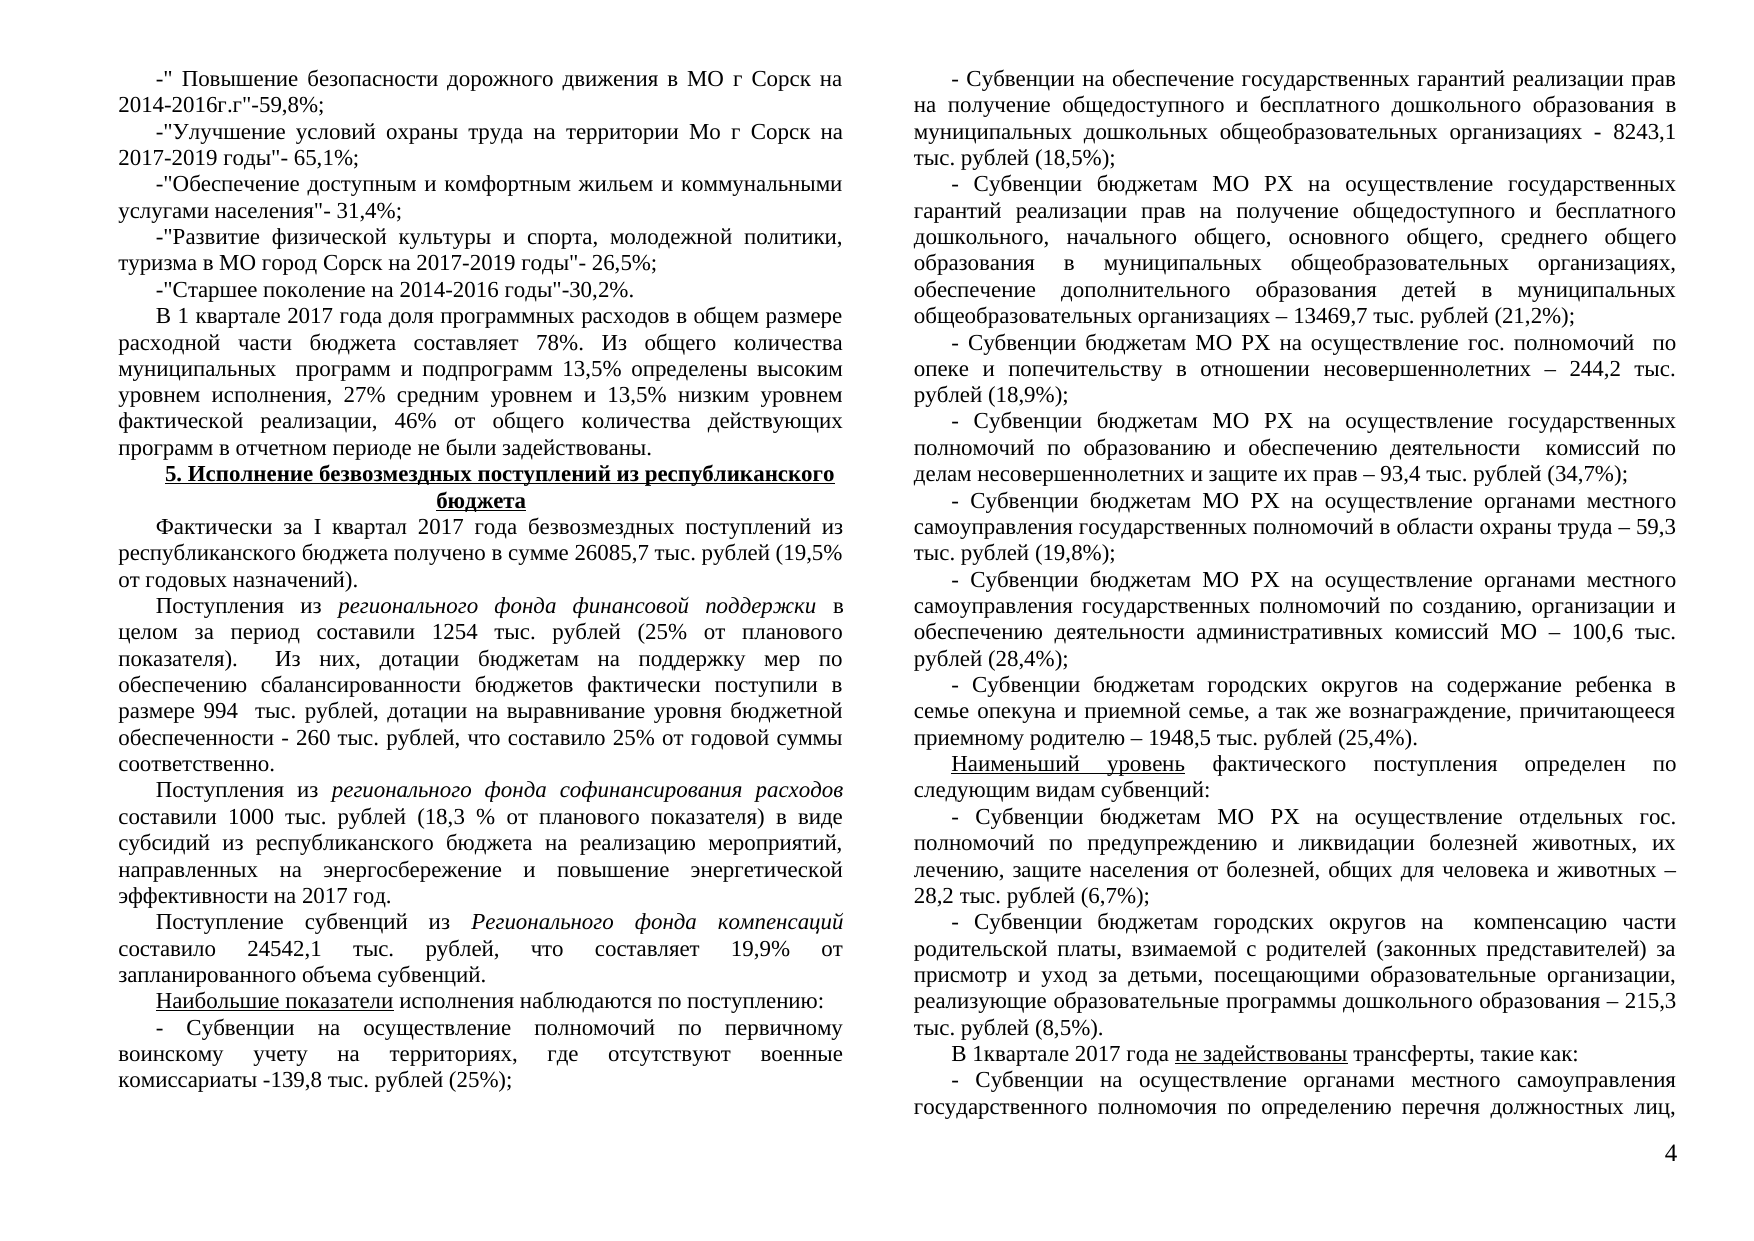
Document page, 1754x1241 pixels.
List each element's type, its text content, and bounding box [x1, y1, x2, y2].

text - Субвенции на осуществление полномочий по первичному воинскому учету на территориях, где отсутствуют военные комиссариаты -139,8 тыс. рублей (25%); [118, 1014, 844, 1093]
text -"Развитие физической культуры и спорта, молодежной политики, туризма в МО город Сорск на 2017-2019 годы"- 26,5%; [118, 223, 844, 276]
text 5. Исполнение безвозмездных поступлений из республиканского бюджета [118, 460, 844, 513]
text - Субвенции бюджетам МО РХ на осуществление государственных полномочий по образованию и обеспечению деятельности комиссий по делам несовершеннолетних и защите их прав – 93,4 тыс. рублей (34,7%); [914, 408, 1677, 487]
text В 1 квартале 2017 года доля программных расходов в общем размере расходной части бюджета составляет 78%. Из общего количества муниципальных программ и подпрограмм 13,5% определены высоким уровнем исполнения, 27% средним уровнем и 13,5% низким уровнем фактической реализации, 46% от общего количества действующих программ в отчетном периоде не были задействованы. [118, 302, 844, 460]
text -" Повышение безопасности дорожного движения в МО г Сорск на 2014-2016г.г"-59,8%; [118, 65, 844, 118]
text - Субвенции бюджетам МО РХ на осуществление отдельных гос. полномочий по предупреждению и ликвидации болезней животных, их лечению, защите населения от болезней, общих для человека и животных –28,2 тыс. рублей (6,7%); [914, 803, 1677, 908]
text В 1квартале 2017 года не задействованы трансферты, такие как: [914, 1040, 1677, 1066]
text - Субвенции бюджетам городских округов на содержание ребенка в семье опекуна и приемной семье, а так же вознаграждение, причитающееся приемному родителю – 1948,5 тыс. рублей (25,4%). [914, 671, 1677, 750]
text - Субвенции бюджетам МО РХ на осуществление органами местного самоуправления государственных полномочий по созданию, организации и обеспечению деятельности административных комиссий МО – 100,6 тыс. рублей (28,4%); [914, 566, 1677, 671]
text Поступления из регионального фонда финансовой поддержки в целом за период составили 1254 тыс. рублей (25% от планового показателя). Из них, дотации бюджетам на поддержку мер по обеспечению сбалансированности бюджетов фактически поступили в размере 994 тыс. рублей, дотации на выравнивание уровня бюджетной обеспеченности - 260 тыс. рублей, что составило 25% от годовой суммы соответственно. [118, 592, 844, 777]
text -"Улучшение условий охраны труда на территории Мо г Сорск на 2017-2019 годы"- 65,1%; [118, 118, 844, 170]
text -"Обеспечение доступным и комфортным жильем и коммунальными услугами населения"- 31,4%; [118, 170, 844, 223]
text - Субвенции бюджетам МО РХ на осуществление государственных гарантий реализации прав на получение общедоступного и бесплатного дошкольного, начального общего, основного общего, среднего общего образования в муниципальных общеобразовательных организациях, обеспечение дополнительного образования детей в муниципальных общеобразовательных организациях – 13469,7 тыс. рублей (21,2%); [914, 170, 1677, 328]
text - Субвенции бюджетам МО РХ на осуществление органами местного самоуправления государственных полномочий в области охраны труда – 59,3 тыс. рублей (19,8%); [914, 487, 1677, 566]
text - Субвенции на обеспечение государственных гарантий реализации прав на получение общедоступного и бесплатного дошкольного образования в муниципальных дошкольных общеобразовательных организациях - 8243,1 тыс. рублей (18,5%); [914, 65, 1677, 170]
text Фактически за I квартал 2017 года безвозмездных поступлений из республиканского бюджета получено в сумме 26085,7 тыс. рублей (19,5% от годовых назначений). [118, 513, 844, 592]
text - Субвенции бюджетам городских округов на компенсацию части родительской платы, взимаемой с родителей (законных представителей) за присмотр и уход за детьми, посещающими образовательные организации, реализующие образовательные программы дошкольного образования – 215,3 тыс. рублей (8,5%). [914, 908, 1677, 1040]
text -"Старшее поколение на 2014-2016 годы"-30,2%. [118, 276, 844, 302]
text Наибольшие показатели исполнения наблюдаются по поступлению: [118, 987, 844, 1014]
text Поступление субвенций из Регионального фонда компенсаций составило 24542,1 тыс. рублей, что составляет 19,9% от запланированного объема субвенций. [118, 908, 844, 987]
text Поступления из регионального фонда софинансирования расходов составили 1000 тыс. рублей (18,3 % от планового показателя) в виде субсидий из республиканского бюджета на реализацию мероприятий, направленных на энергосбережение и повышение энергетической эффективности на 2017 год. [118, 777, 844, 908]
text Наименьший уровень фактического поступления определен по следующим видам субвенций: [914, 750, 1677, 803]
text - Субвенции бюджетам МО РХ на осуществление гос. полномочий по опеке и попечительству в отношении несовершеннолетних – 244,2 тыс. рублей (18,9%); [914, 328, 1677, 408]
